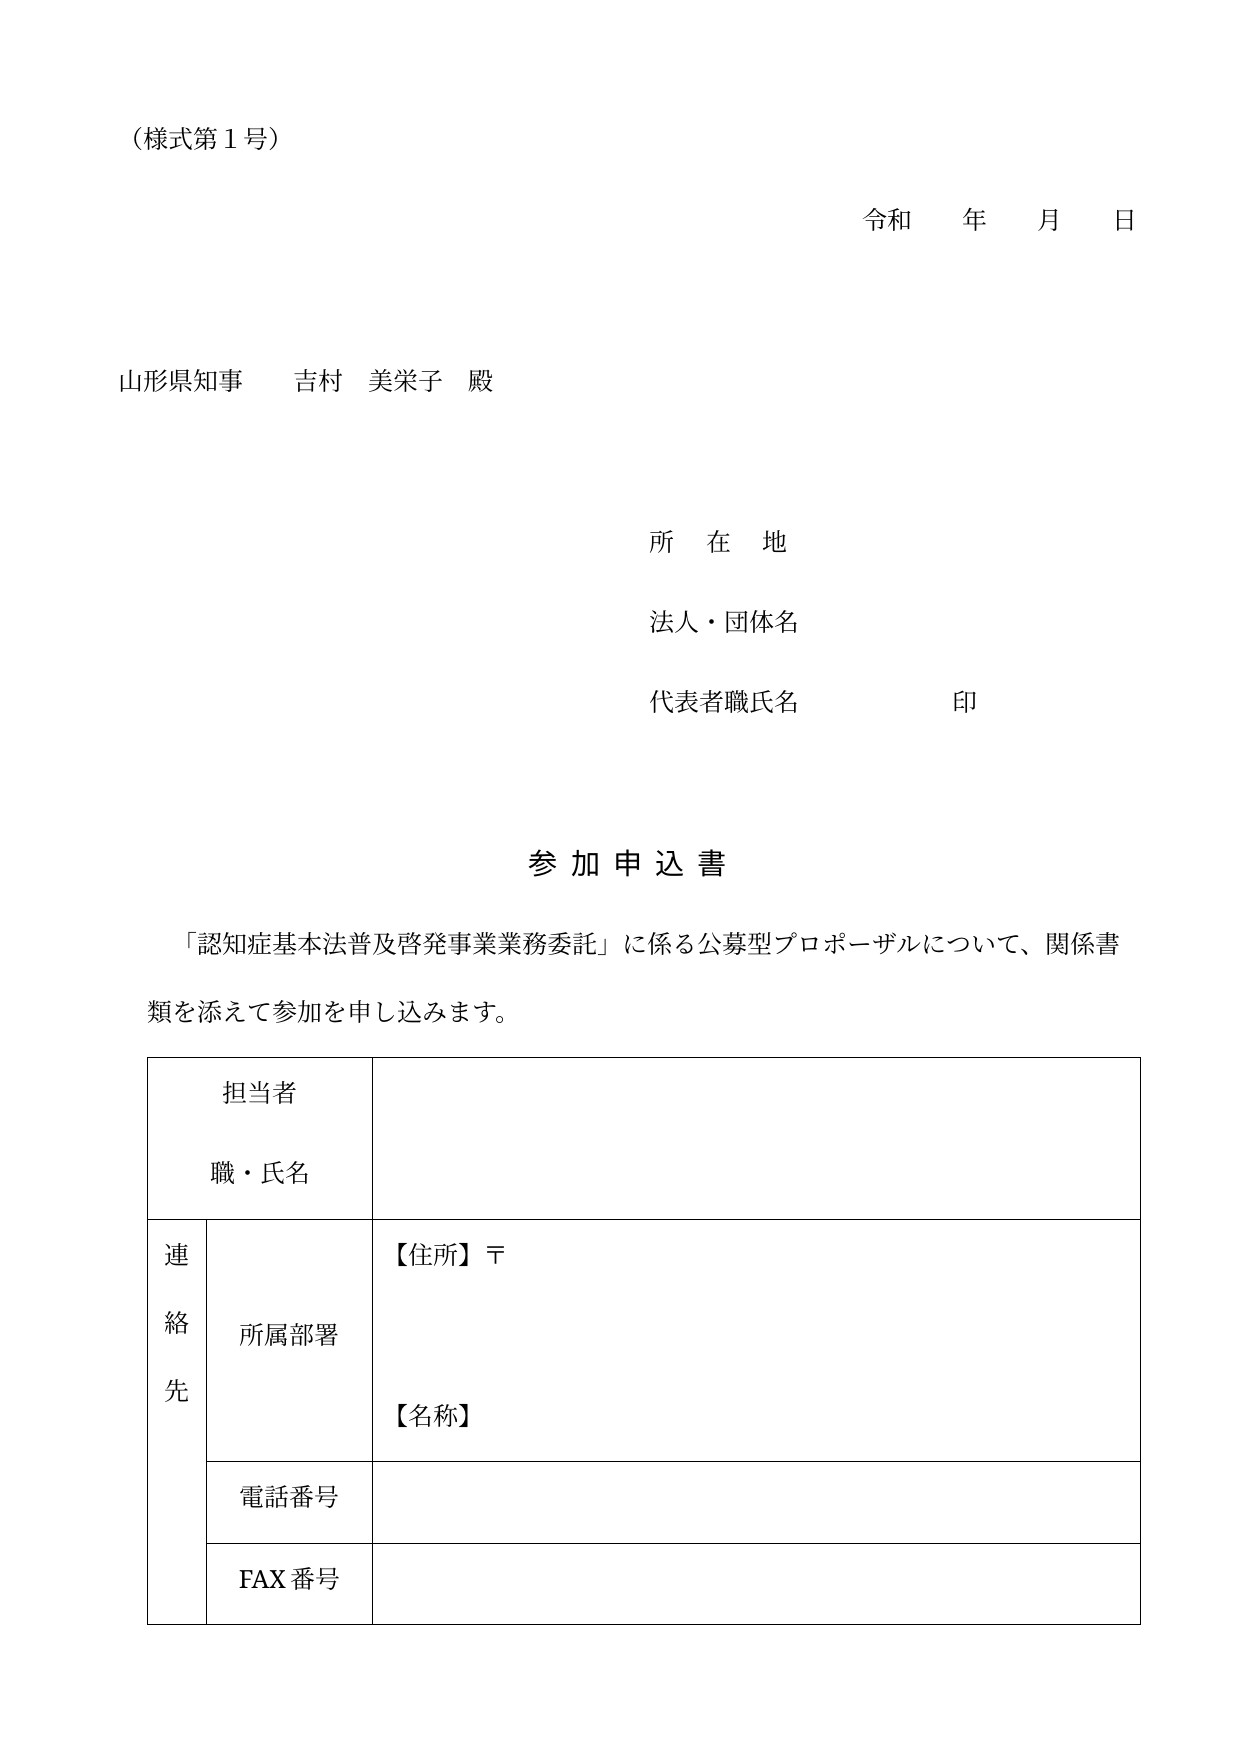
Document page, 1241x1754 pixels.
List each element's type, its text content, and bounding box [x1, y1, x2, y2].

text 代表者職氏名 印 [118, 667, 1137, 735]
table_cell [373, 1462, 1140, 1542]
table_cell 所属部署 [207, 1220, 372, 1461]
text 法人・団体名 [118, 587, 1137, 655]
text 山形県知事 吉村 美栄子 殿 [118, 346, 1137, 413]
text 令和 年 月 日 [118, 185, 1137, 253]
table_cell FAX番号 [207, 1544, 372, 1624]
text （様式第１号） [118, 104, 1137, 172]
table_cell [373, 1544, 1140, 1624]
table_header 担当者 職・氏名 [148, 1058, 372, 1219]
table_cell 連絡先 [148, 1220, 206, 1624]
text 参加申込書 [118, 828, 1137, 896]
table_cell 【住所】〒 【名称】 [373, 1220, 1140, 1461]
text 所 在 地 [118, 506, 1137, 574]
text 「認知症基本法普及啓発事業業務委託」に係る公募型プロポーザルについて、関係書類を添えて参加を申し込みます。 [148, 908, 1137, 1044]
table_cell 電話番号 [207, 1462, 372, 1542]
table_header [373, 1058, 1140, 1219]
